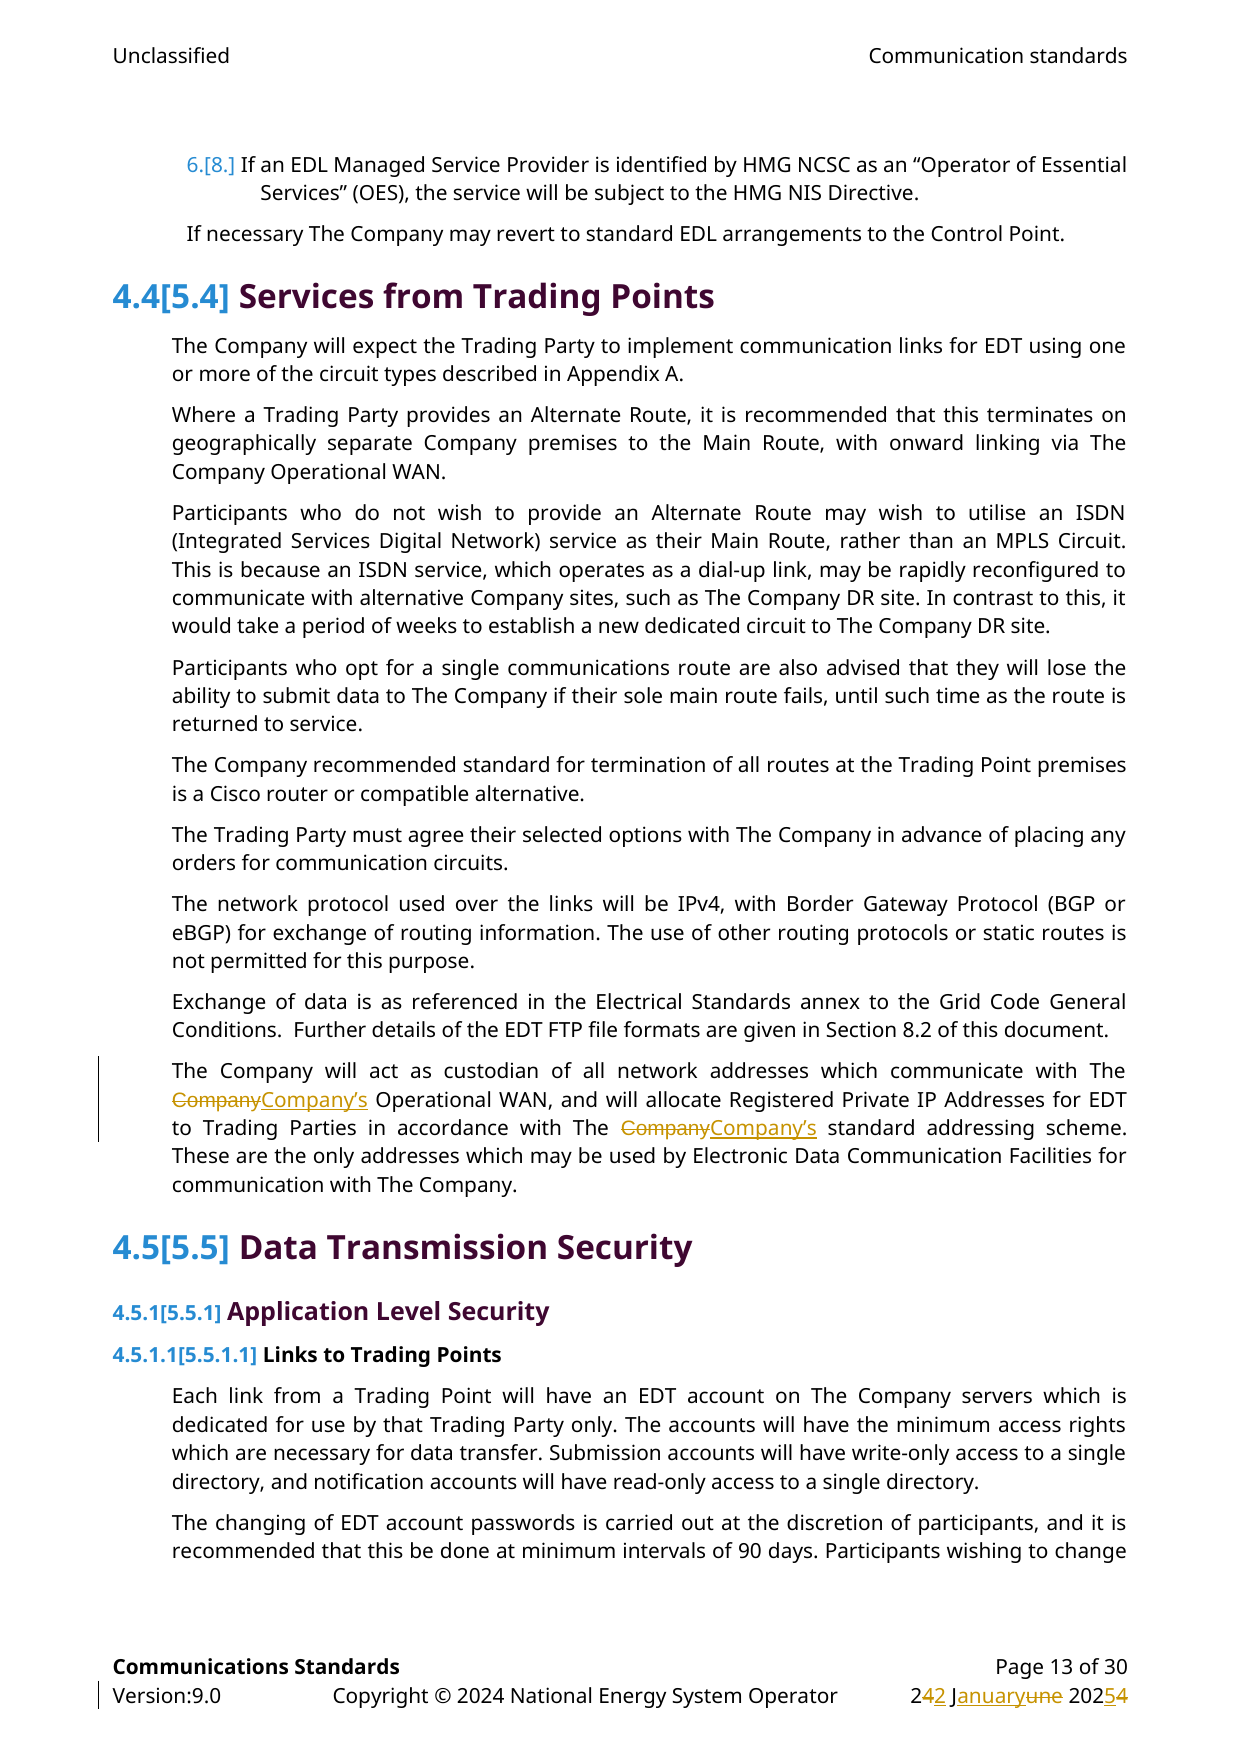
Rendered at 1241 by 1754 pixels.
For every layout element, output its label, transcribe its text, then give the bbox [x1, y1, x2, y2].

text Participants who do not wish to provide an Alternate Route may wish to utilise an ISDN (Integrated Services Digital Network) service as their Main Route, rather than an MPLS Circuit. This is because an ISDN service, which operates as a dial-up link, may be rapidly reconfigured to communicate with alternative Company sites, such as The Company DR site. In contrast to this, it would take a period of weeks to establish a new dedicated circuit to The Company DR site. [172, 498, 1128, 640]
subtitle Application Level Security [112, 1294, 1128, 1328]
text Each link from a Trading Point will have an EDT account on The Company servers which is dedicated for use by that Trading Party only. The accounts will have the minimum access rights which are necessary for data transfer. Submission accounts will have write-only access to a single directory, and notification accounts will have read-only access to a single directory. [172, 1381, 1128, 1495]
text Where a Trading Party provides an Alternate Route, it is recommended that this terminates on geographically separate Company premises to the Main Route, with onward linking via The Company Operational WAN. [172, 400, 1128, 485]
text The Company will expect the Trading Party to implement communication links for EDT using one or more of the circuit types described in Appendix A. [172, 331, 1128, 388]
text The Company will act as custodian of all network addresses which communicate with The Operational WAN, and will allocate Registered Private IP Addresses for EDT to Trading Parties in accordance with The standard addressing scheme. These are the only addresses which may be used by Electronic Data Communication Facilities for communication with The Company. [172, 1056, 1128, 1198]
list If an EDL Managed Service Provider is identified by HMG NCSC as an “Operator of Essential Services” (OES), the service will be subject to the HMG NIS Directive. [186, 150, 1128, 207]
text Exchange of data is as referenced in the Electrical Standards annex to the Grid Code General Conditions. Further details of the EDT FTP file formats are given in Section 8.2 of this document. [172, 987, 1128, 1044]
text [172, 1508, 1128, 1564]
text Participants who opt for a single communications route are also advised that they will lose the ability to submit data to The Company if their sole main route fails, until such time as the route is returned to service. [172, 653, 1128, 738]
subtitle Services from Trading Points [112, 273, 1128, 318]
subtitle Data Transmission Security [112, 1223, 1128, 1269]
subtitle Links to Trading Points [112, 1341, 1128, 1369]
text If necessary The Company may revert to standard EDL arrangements to the Control Point. [186, 219, 1128, 248]
text The Company recommended standard for termination of all routes at the Trading Point premises is a Cisco router or compatible alternative. [172, 750, 1128, 807]
text The network protocol used over the links will be IPv4, with Border Gateway Protocol (BGP or eBGP) for exchange of routing information. The use of other routing protocols or static routes is not permitted for this purpose. [172, 889, 1128, 974]
text The Trading Party must agree their selected options with The Company in advance of placing any orders for communication circuits. [172, 820, 1128, 877]
